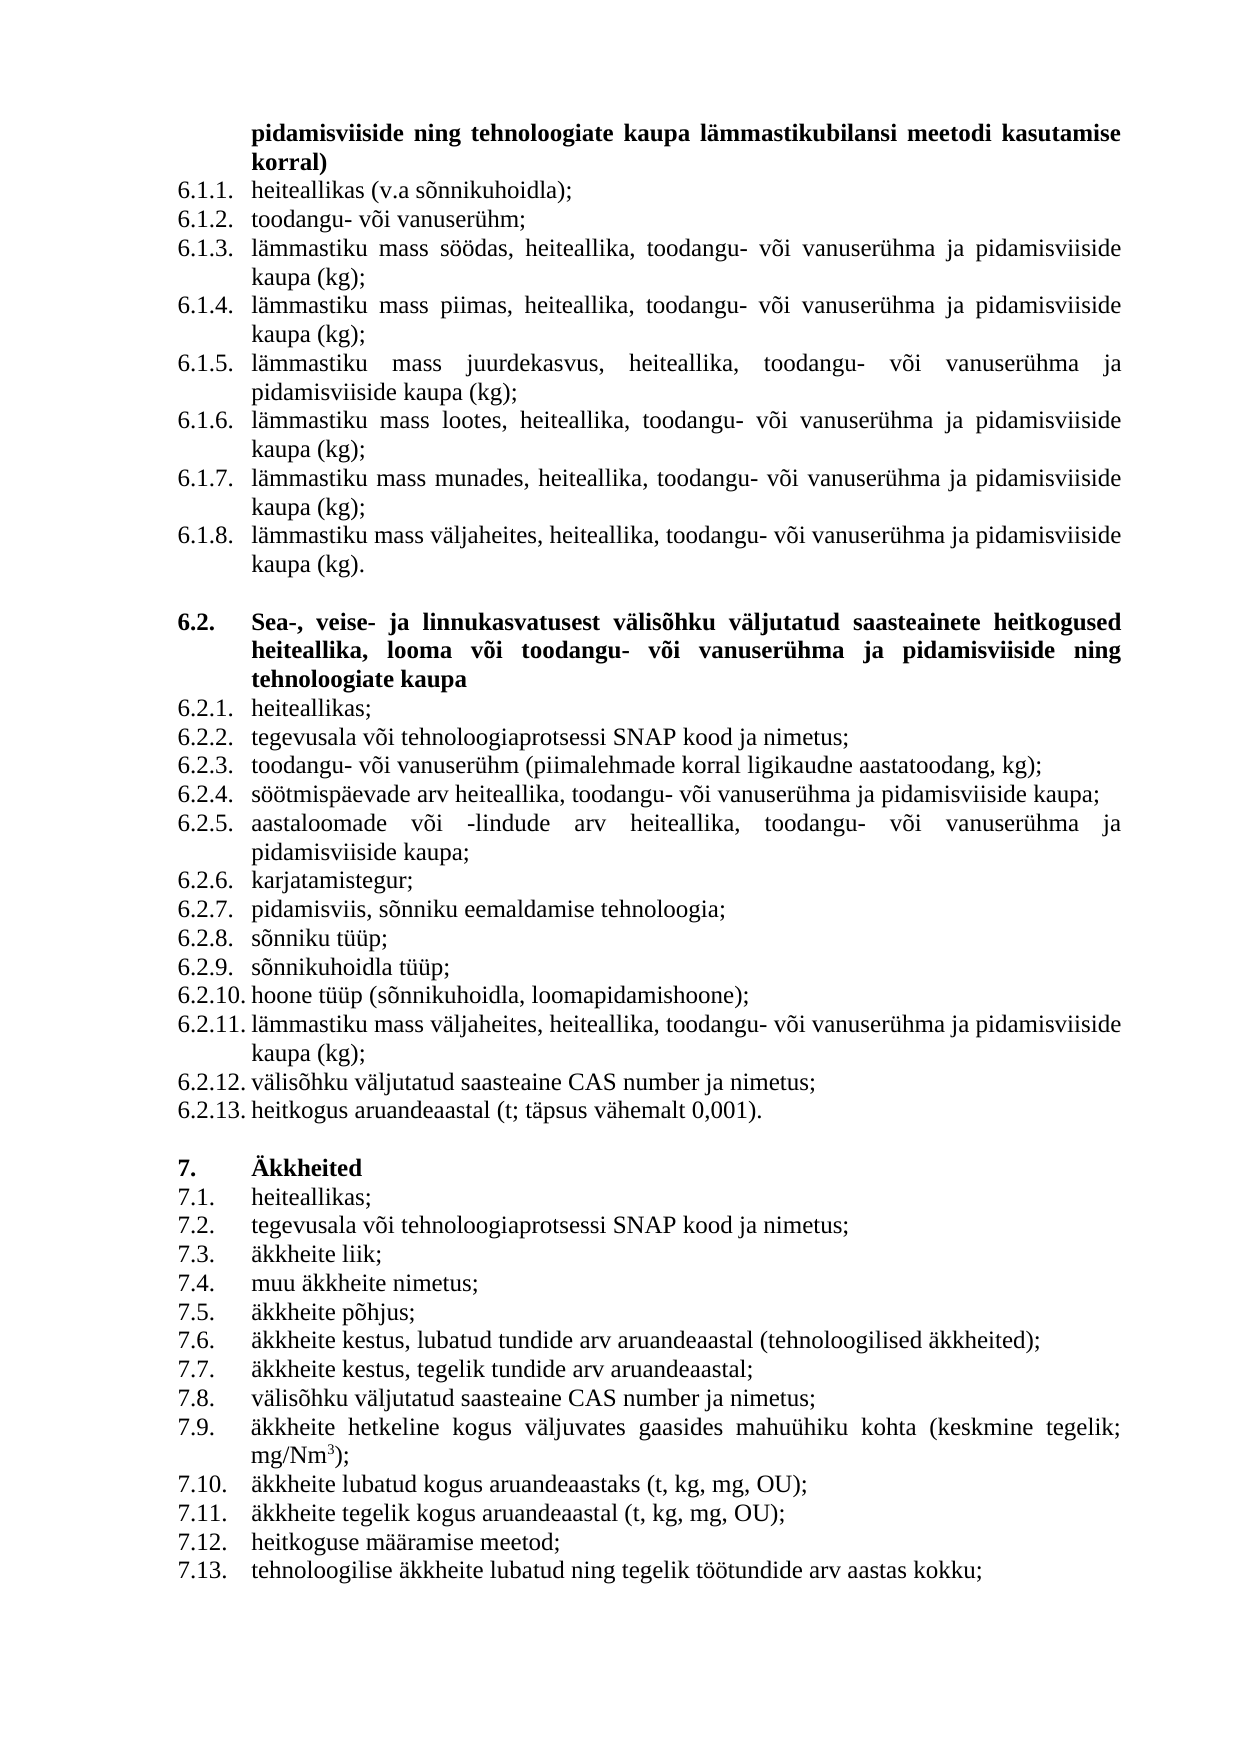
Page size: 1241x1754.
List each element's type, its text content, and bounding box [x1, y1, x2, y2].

text 7.7. äkkheite kestus, tegelik tundide arv aruandeaastal; [177, 1354, 1122, 1383]
text 7. Äkkheited [177, 1153, 1122, 1182]
text 7.5. äkkheite põhjus; [177, 1297, 1122, 1326]
text 6.2.9. sõnnikuhoidla tüüp; [177, 952, 1122, 981]
text 6.2.5. aastaloomade või -lindude arv heiteallika, toodangu- või vanuserühma ja pidamisviiside kaupa; [177, 808, 1122, 866]
text 6.2.10. hoone tüüp (sõnnikuhoidla, loomapidamishoone); [177, 981, 1122, 1009]
text 6.1.6. lämmastiku mass lootes, heiteallika, toodangu- või vanuserühma ja pidamisviiside kaupa (kg); [177, 406, 1122, 463]
text 6.1.7. lämmastiku mass munades, heiteallika, toodangu- või vanuserühma ja pidamisviiside kaupa (kg); [177, 463, 1122, 521]
text 7.12. heitkoguse määramise meetod; [177, 1527, 1122, 1556]
text 6.2.4. söötmispäevade arv heiteallika, toodangu- või vanuserühma ja pidamisviiside kaupa; [177, 779, 1122, 808]
text 6.2.7. pidamisviis, sõnniku eemaldamise tehnoloogia; [177, 894, 1122, 923]
text 6.2.3. toodangu- või vanuserühm (piimalehmade korral ligikaudne aastatoodang, kg); [177, 751, 1122, 779]
text 7.11. äkkheite tegelik kogus aruandeaastal (t, kg, mg, OU); [177, 1498, 1122, 1527]
text 6.2.1. heiteallikas; [177, 693, 1122, 722]
text 6.2.13. heitkogus aruandeaastal (t; täpsus vähemalt 0,001). [177, 1096, 1122, 1124]
text 7.10. äkkheite lubatud kogus aruandeaastaks (t, kg, mg, OU); [177, 1469, 1122, 1498]
text 7.8. välisõhku väljutatud saasteaine CAS number ja nimetus; [177, 1383, 1122, 1412]
text 6.1.8. lämmastiku mass väljaheites, heiteallika, toodangu- või vanuserühma ja pidamisviiside kaupa (kg). [177, 521, 1122, 578]
text 6.2.2. tegevusala või tehnoloogiaprotsessi SNAP kood ja nimetus; [177, 722, 1122, 751]
text 7.4. muu äkkheite nimetus; [177, 1268, 1122, 1297]
text 7.6. äkkheite kestus, lubatud tundide arv aruandeaastal (tehnoloogilised äkkheited); [177, 1326, 1122, 1354]
text 6.2.6. karjatamistegur; [177, 866, 1122, 894]
text 7.1. heiteallikas; [177, 1182, 1122, 1211]
text 6.2.8. sõnniku tüüp; [177, 923, 1122, 952]
text 7.9. äkkheite hetkeline kogus väljuvates gaasides mahuühiku kohta (keskmine tegelik; mg/Nm3); [177, 1412, 1122, 1469]
text 6.2.12. välisõhku väljutatud saasteaine CAS number ja nimetus; [177, 1067, 1122, 1096]
text 6.1.4. lämmastiku mass piimas, heiteallika, toodangu- või vanuserühma ja pidamisviiside kaupa (kg); [177, 291, 1122, 348]
text 6.2. Sea-, veise- ja linnukasvatusest välisõhku väljutatud saasteainete heitkogused heiteallika, looma või toodangu- või vanuserühma ja pidamisviiside ning tehnoloogiate kaupa [177, 607, 1122, 693]
text 7.13. tehnoloogilise äkkheite lubatud ning tegelik töötundide arv aastas kokku; [177, 1556, 1122, 1584]
text 6.1.1. heiteallikas (v.a sõnnikuhoidla); [177, 176, 1122, 204]
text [177, 118, 1122, 176]
text 7.2. tegevusala või tehnoloogiaprotsessi SNAP kood ja nimetus; [177, 1211, 1122, 1239]
text 6.2.11. lämmastiku mass väljaheites, heiteallika, toodangu- või vanuserühma ja pidamisviiside kaupa (kg); [177, 1009, 1122, 1067]
text 7.3. äkkheite liik; [177, 1239, 1122, 1268]
text 6.1.3. lämmastiku mass söödas, heiteallika, toodangu- või vanuserühma ja pidamisviiside kaupa (kg); [177, 233, 1122, 291]
text 6.1.2. toodangu- või vanuserühm; [177, 204, 1122, 233]
text 6.1.5. lämmastiku mass juurdekasvus, heiteallika, toodangu- või vanuserühma ja pidamisviiside kaupa (kg); [177, 348, 1122, 406]
